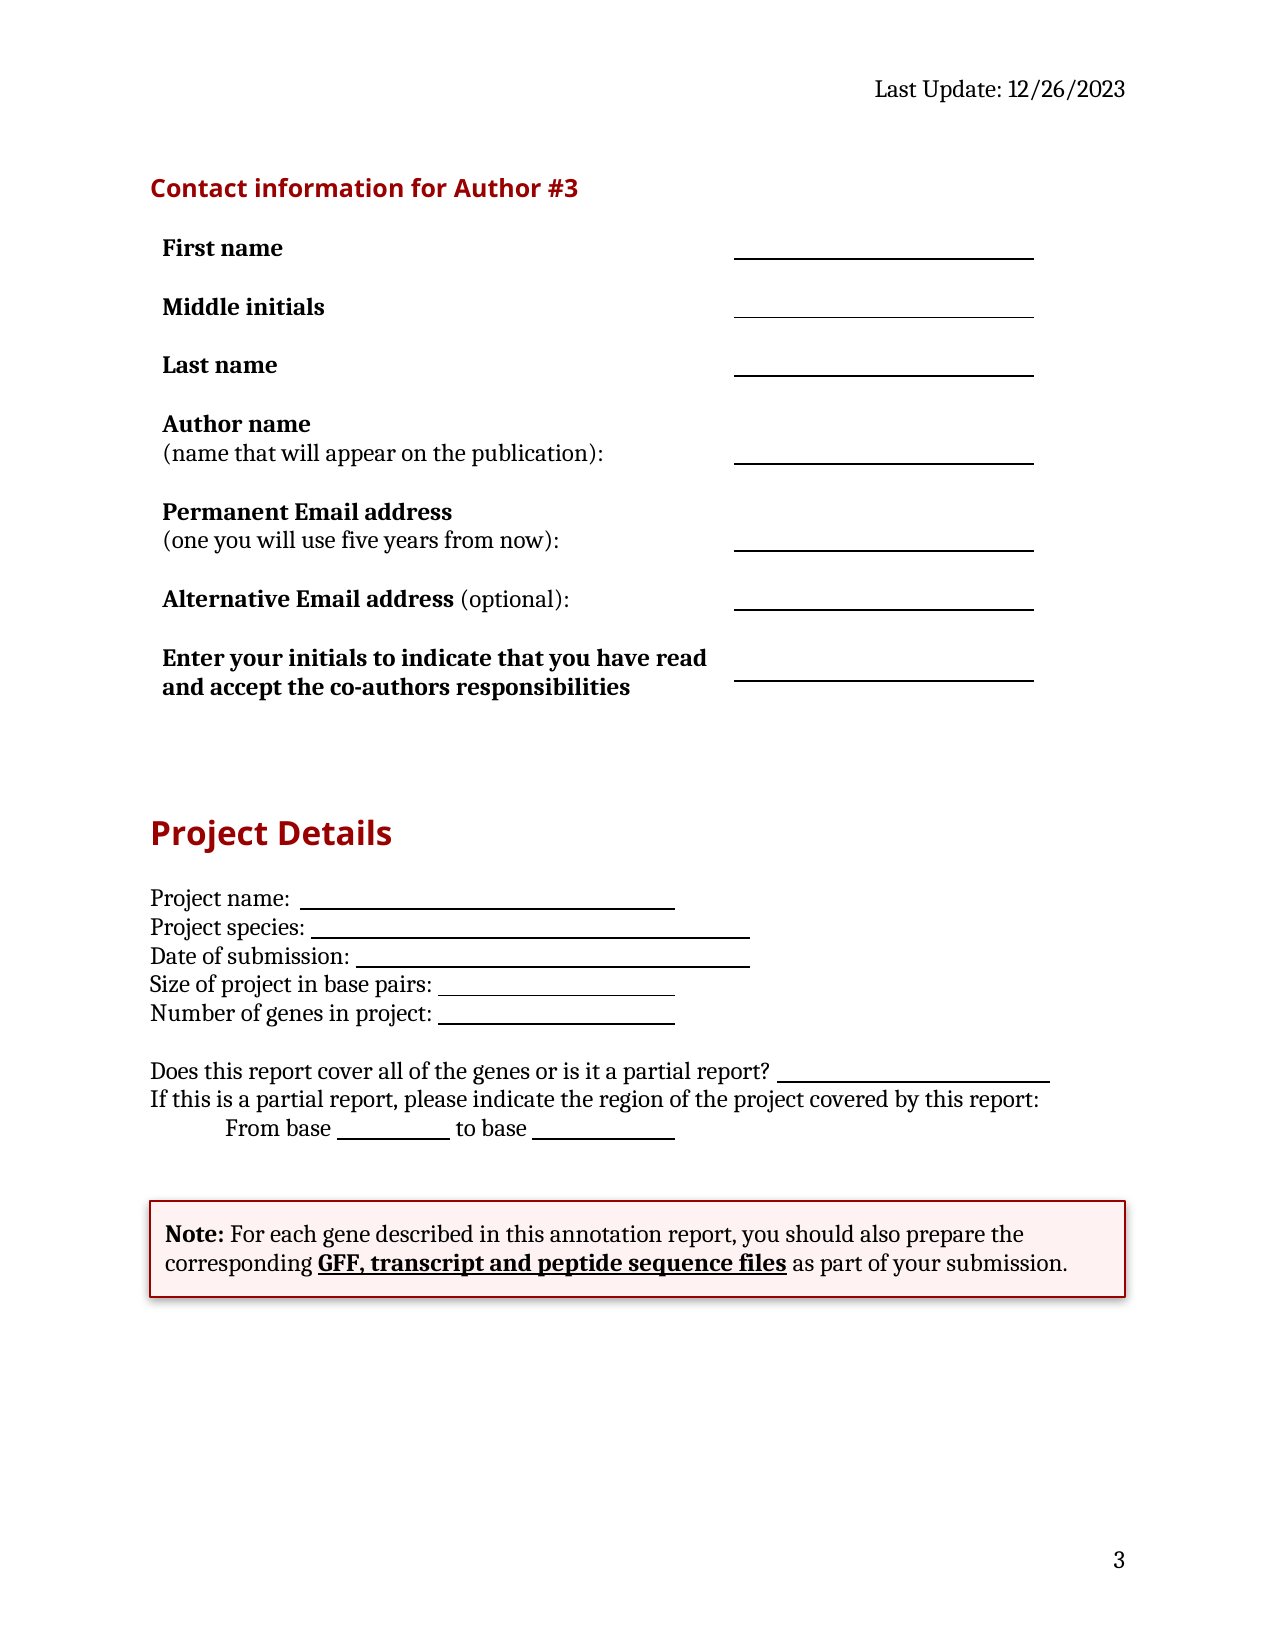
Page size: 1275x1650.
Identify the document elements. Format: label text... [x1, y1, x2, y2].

text Number of genes in project: [150, 999, 1125, 1028]
table_cell [722, 644, 1124, 731]
table_cell Author name (name that will appear on the publication): [150, 410, 722, 497]
text Project species: [150, 913, 1125, 942]
text Date of submission: [150, 942, 1125, 970]
text Does this report cover all of the genes or is it a partial report? [150, 1057, 1125, 1085]
text If this is a partial report, please indicate the region of the project covered by this report: [150, 1085, 1125, 1114]
table_cell [722, 585, 1124, 644]
table_header [722, 234, 1124, 292]
table_cell [722, 351, 1124, 410]
table_cell [722, 293, 1124, 351]
subtitle Contact information for Author #3 [150, 171, 1125, 205]
text Project name: [150, 884, 1125, 913]
table_cell Middle initials [150, 293, 722, 351]
table_header First name [150, 234, 722, 292]
table_cell [722, 498, 1124, 585]
table_cell Last name [150, 351, 722, 410]
table_cell Permanent Email address (one you will use five years from now): [150, 498, 722, 585]
subtitle Project Details [150, 810, 1125, 855]
table_cell Alternative Email address (optional): [150, 585, 722, 644]
table_cell [722, 410, 1124, 497]
table_cell Enter your initials to indicate that you have read and accept the co-authors responsibilities [150, 644, 722, 731]
text From base to base [150, 1114, 1125, 1143]
text Size of project in base pairs: [150, 970, 1125, 999]
